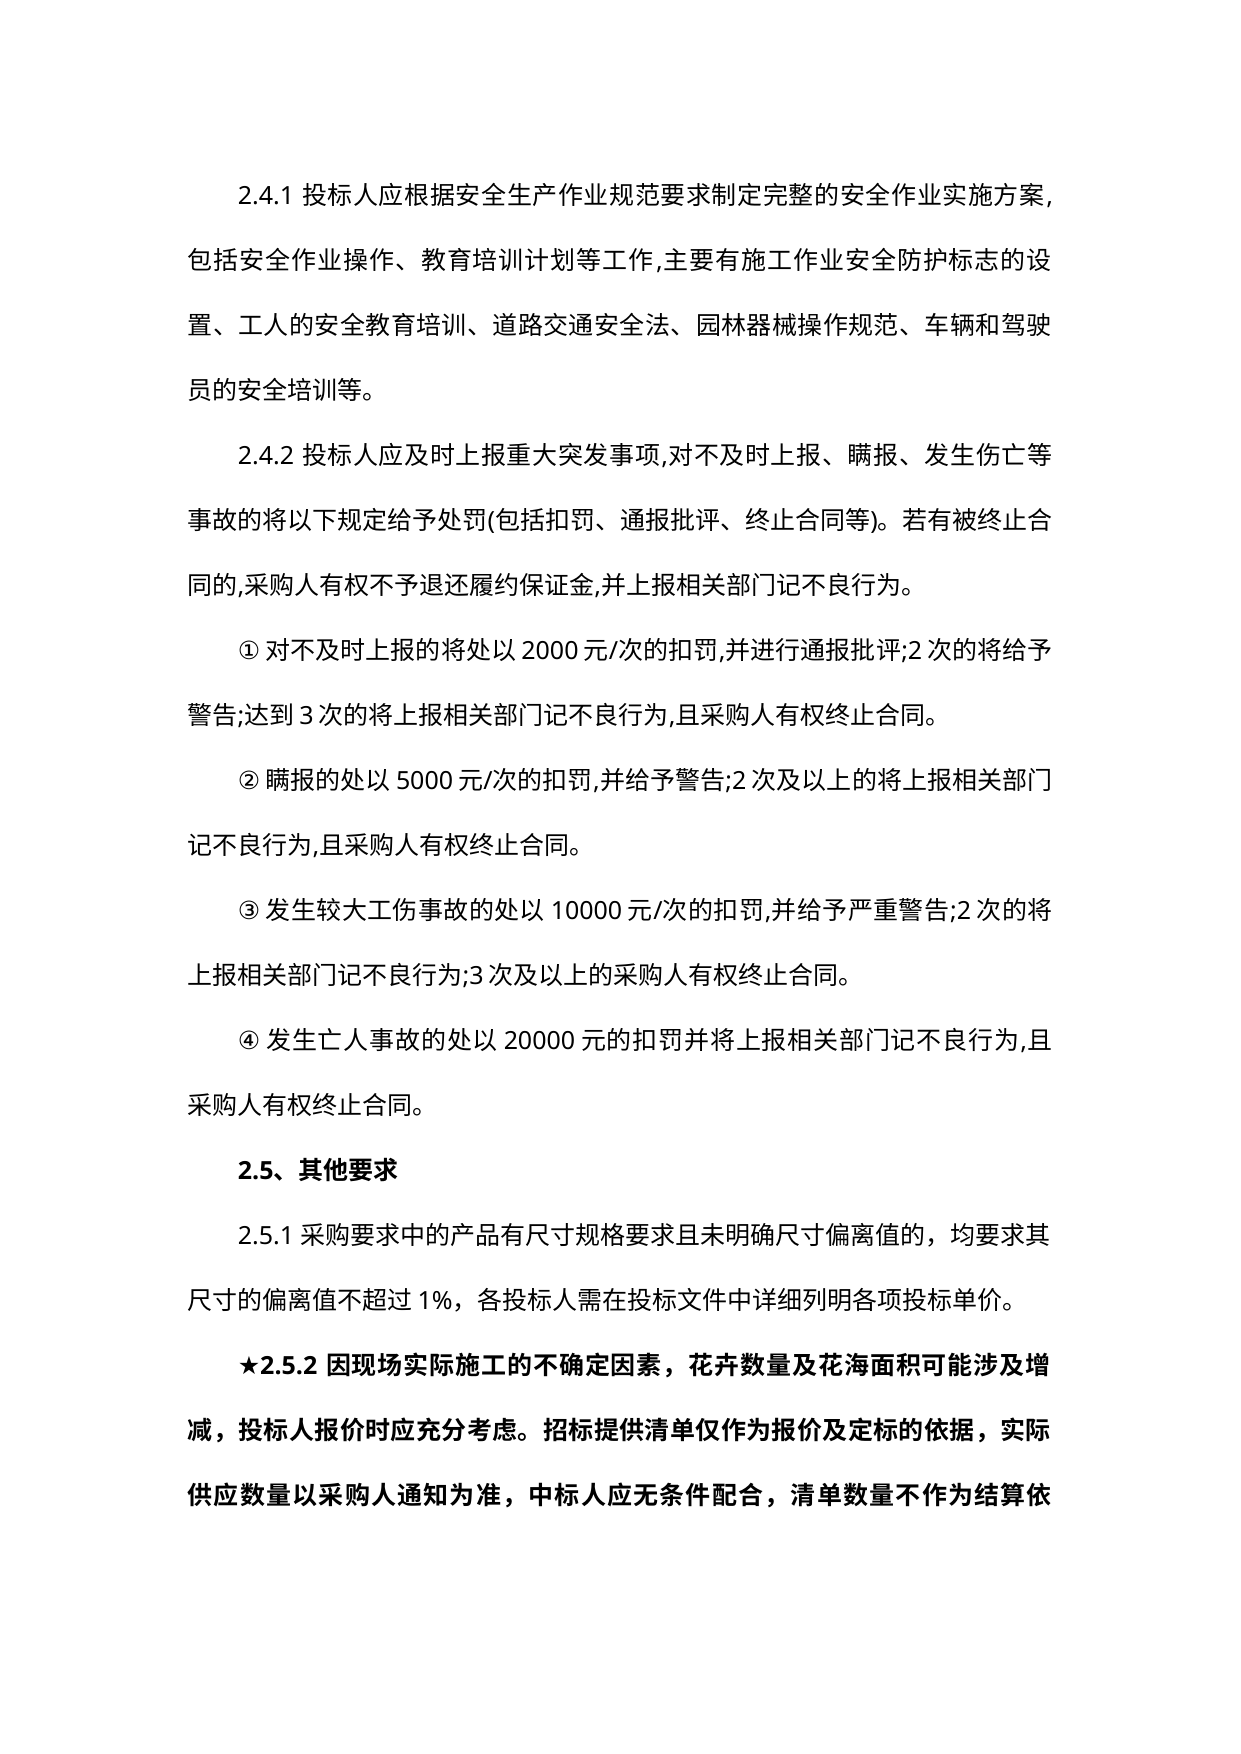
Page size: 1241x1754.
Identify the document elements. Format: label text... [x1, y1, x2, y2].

text ①对不及时上报的将处以2000元/次的扣罚,并进行通报批评;2次的将给予警告;达到3次的将上报相关部门记不良行为,且采购人有权终止合同。 [187, 617, 1053, 747]
text ③发生较大工伤事故的处以10000元/次的扣罚,并给予严重警告;2次的将上报相关部门记不良行为;3次及以上的采购人有权终止合同。 [187, 877, 1053, 1007]
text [187, 1332, 1053, 1527]
text ④发生亡人事故的处以20000元的扣罚并将上报相关部门记不良行为,且采购人有权终止合同。 [187, 1007, 1053, 1137]
text ②瞒报的处以5000元/次的扣罚,并给予警告;2次及以上的将上报相关部门记不良行为,且采购人有权终止合同。 [187, 747, 1053, 877]
text 2.4.1 投标人应根据安全生产作业规范要求制定完整的安全作业实施方案,包括安全作业操作、教育培训计划等工作,主要有施工作业安全防护标志的设置、工人的安全教育培训、道路交通安全法、园林器械操作规范、车辆和驾驶员的安全培训等。 [187, 162, 1053, 422]
text 2.5、其他要求 [187, 1137, 1053, 1202]
text 2.4.2 投标人应及时上报重大突发事项,对不及时上报、瞒报、发生伤亡等事故的将以下规定给予处罚(包括扣罚、通报批评、终止合同等)。若有被终止合同的,采购人有权不予退还履约保证金,并上报相关部门记不良行为。 [187, 422, 1053, 617]
text 2.5.1 采购要求中的产品有尺寸规格要求且未明确尺寸偏离值的，均要求其尺寸的偏离值不超过1%，各投标人需在投标文件中详细列明各项投标单价。 [187, 1202, 1053, 1332]
